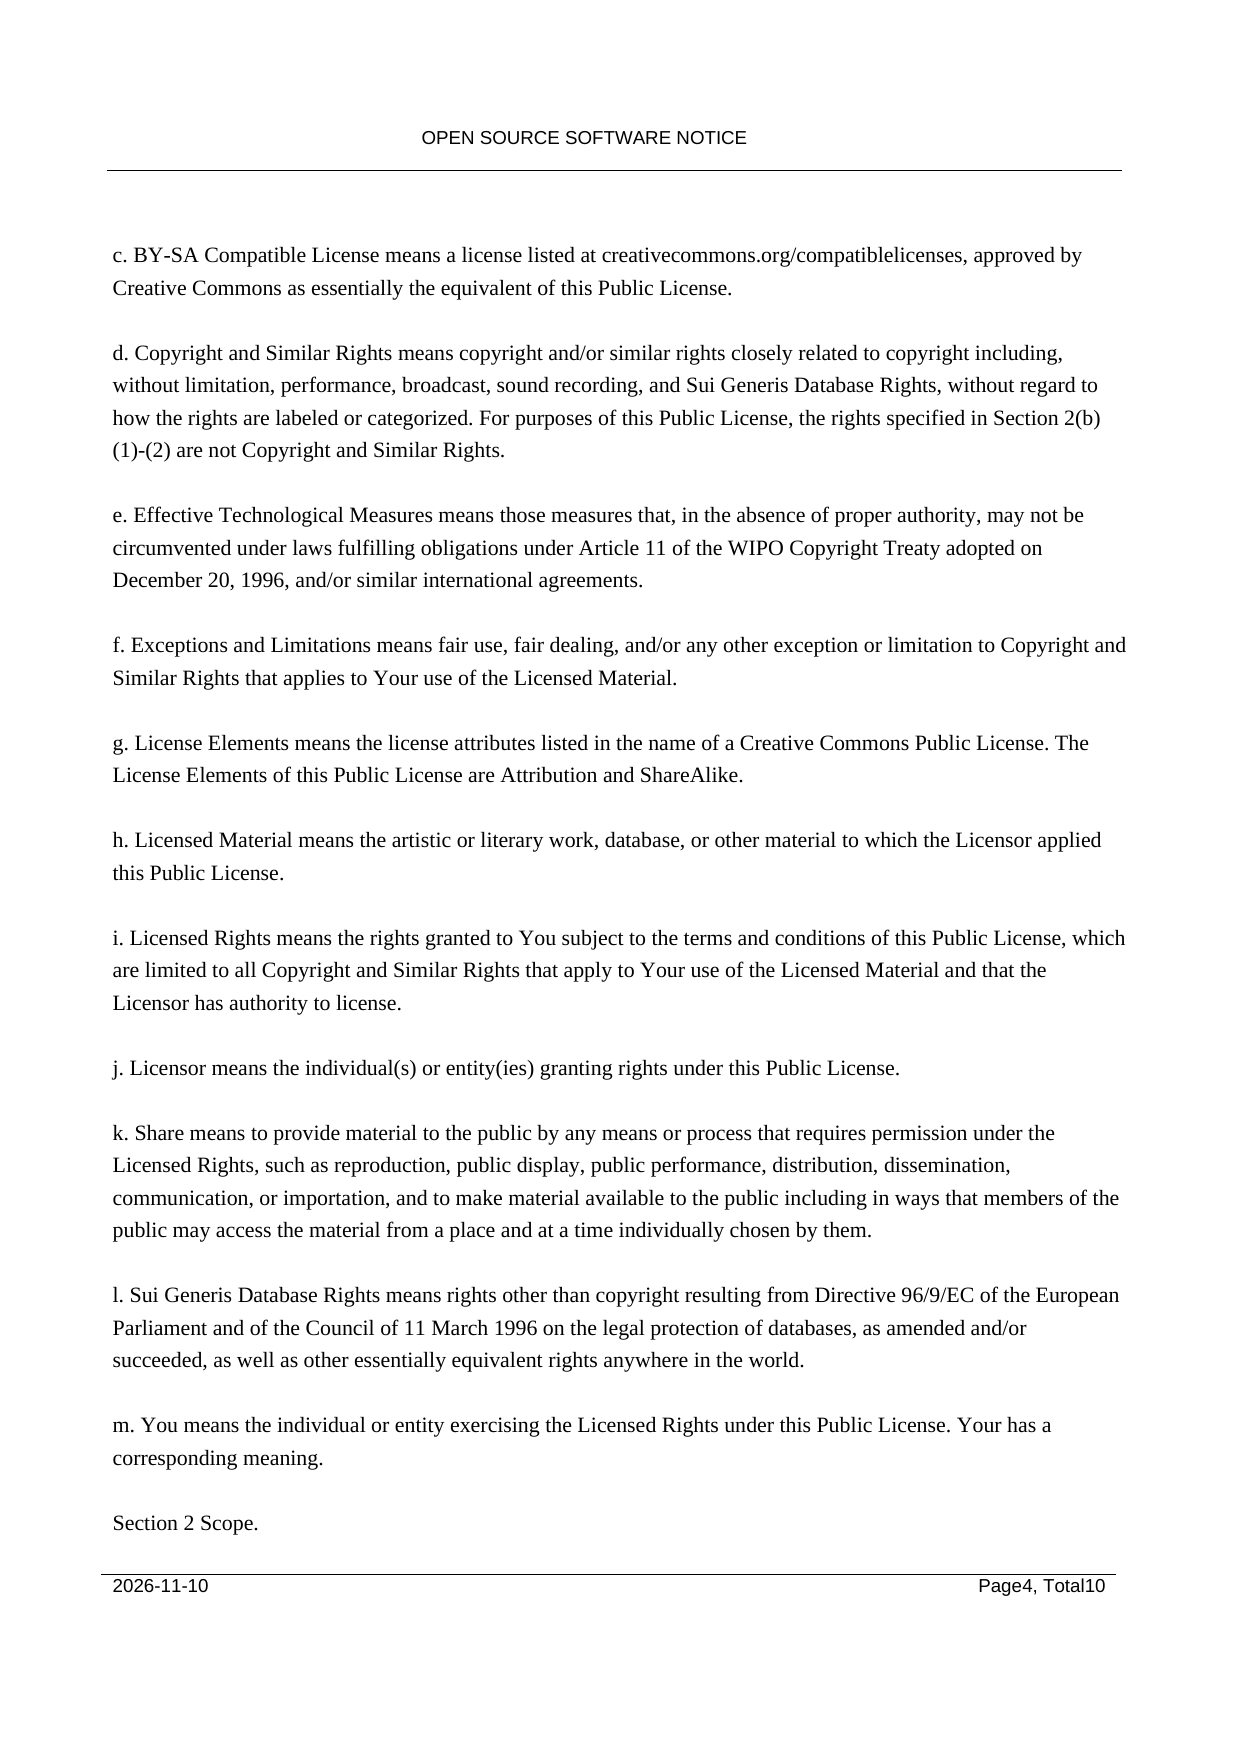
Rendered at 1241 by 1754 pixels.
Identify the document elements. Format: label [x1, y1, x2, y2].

text [112, 206, 1128, 1539]
